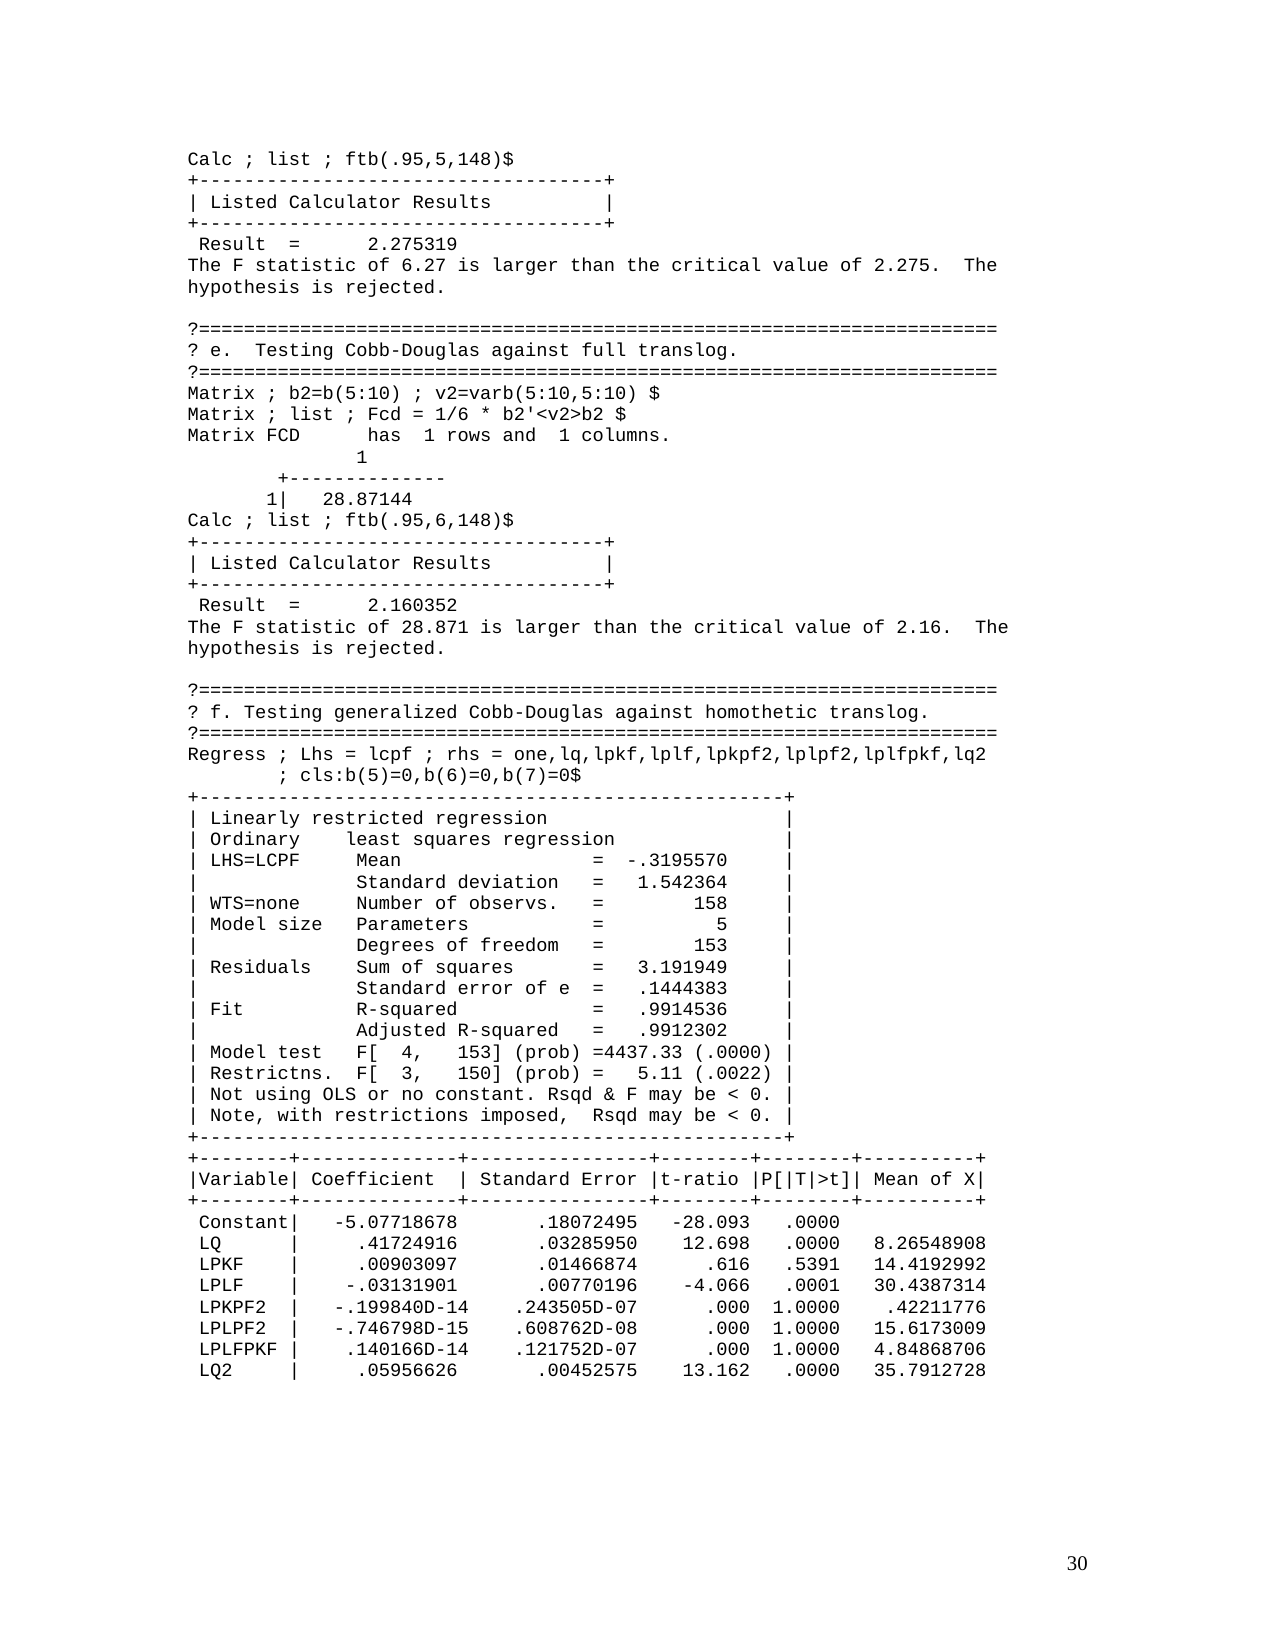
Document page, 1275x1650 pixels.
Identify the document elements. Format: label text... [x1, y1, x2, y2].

text ?======================================================================= [187, 320, 1087, 341]
text Calc ; list ; ftb(.95,6,148)$ [187, 511, 1087, 532]
text +------------------------------------+ [187, 532, 1087, 554]
text The F statistic of 6.27 is larger than the critical value of 2.275. The hypothesis is rejected. [187, 256, 1087, 299]
text +--------+--------------+----------------+--------+--------+----------+ [187, 1149, 1087, 1170]
text +----------------------------------------------------+ [187, 1127, 1087, 1149]
text Result = 2.160352 [187, 596, 1087, 617]
text +------------------------------------+ [187, 575, 1087, 596]
text +------------------------------------+ [187, 171, 1087, 192]
text LPKPF2 | -.199840D-14 .243505D-07 .000 1.0000 .42211776 [187, 1297, 1087, 1319]
text LQ | .41724916 .03285950 12.698 .0000 8.26548908 [187, 1234, 1087, 1255]
text ?======================================================================= [187, 681, 1087, 702]
text The F statistic of 28.871 is larger than the critical value of 2.16. The hypothesis is rejected. [187, 617, 1087, 660]
text +-------------- [187, 469, 1087, 490]
text ? f. Testing generalized Cobb-Douglas against homothetic translog. [187, 702, 1087, 724]
text +------------------------------------+ [187, 214, 1087, 235]
text ?======================================================================= [187, 362, 1087, 384]
text | LHS=LCPF Mean = -.3195570 | [187, 851, 1087, 872]
text | Restrictns. F[ 3, 150] (prob) = 5.11 (.0022) | [187, 1064, 1087, 1085]
text Regress ; Lhs = lcpf ; rhs = one,lq,lpkf,lplf,lpkpf2,lplpf2,lplfpkf,lq2 [187, 745, 1087, 766]
text LPLFPKF | .140166D-14 .121752D-07 .000 1.0000 4.84868706 [187, 1340, 1087, 1361]
text LQ2 | .05956626 .00452575 13.162 .0000 35.7912728 [187, 1361, 1087, 1382]
text | Fit R-squared = .9914536 | [187, 1000, 1087, 1021]
text | Linearly restricted regression | [187, 809, 1087, 830]
text | Not using OLS or no constant. Rsqd & F may be < 0. | [187, 1085, 1087, 1106]
text LPLF | -.03131901 .00770196 -4.066 .0001 30.4387314 [187, 1276, 1087, 1297]
text | Model size Parameters = 5 | [187, 915, 1087, 936]
text Matrix ; list ; Fcd = 1/6 * b2'<v2>b2 $ [187, 405, 1087, 426]
text Result = 2.275319 [187, 235, 1087, 256]
text | Standard error of e = .1444383 | [187, 979, 1087, 1000]
text ?======================================================================= [187, 724, 1087, 745]
text | Standard deviation = 1.542364 | [187, 872, 1087, 894]
text LPKF | .00903097 .01466874 .616 .5391 14.4192992 [187, 1255, 1087, 1276]
text ? e. Testing Cobb- against full translog. [187, 341, 1087, 362]
text +--------+--------------+----------------+--------+--------+----------+ [187, 1191, 1087, 1212]
text | =none Number of observs. = 158 | [187, 894, 1087, 915]
text | Listed Calculator Results | [187, 554, 1087, 575]
text | Ordinary least squares regression | [187, 830, 1087, 851]
text +----------------------------------------------------+ [187, 787, 1087, 809]
text Matrix ; b2=b() ; v2=varb(,) $ [187, 384, 1087, 405]
text | Residuals Sum of squares = 3.191949 | [187, 957, 1087, 979]
text | Model test F[ 4, 153] (prob) =4437.33 (.0000) | [187, 1042, 1087, 1064]
text | Note, with restrictions imposed, Rsqd may be < 0. | [187, 1106, 1087, 1127]
text ; cls:b(5)=0,b(6)=0,b(7)=0$ [187, 766, 1087, 787]
text 1| 28.87144 [187, 490, 1087, 511]
text Calc ; list ; ftb(.95,5,148)$ [187, 150, 1087, 171]
text | Degrees of freedom = 153 | [187, 936, 1087, 957]
text | Listed Calculator Results | [187, 192, 1087, 214]
text |Variable| Coefficient | Standard Error |t-ratio |P[|T|>t]| Mean of X| [187, 1170, 1087, 1191]
text Matrix FCD has 1 rows and 1 columns. [187, 426, 1087, 447]
text LPLPF2 | -.746798D-15 .608762D-08 .000 1.0000 15.6173009 [187, 1319, 1087, 1340]
text Constant| -5.07718678 .18072495 -28.093 .0000 [187, 1212, 1087, 1234]
text | Adjusted R-squared = .9912302 | [187, 1021, 1087, 1042]
text 1 [187, 447, 1087, 469]
